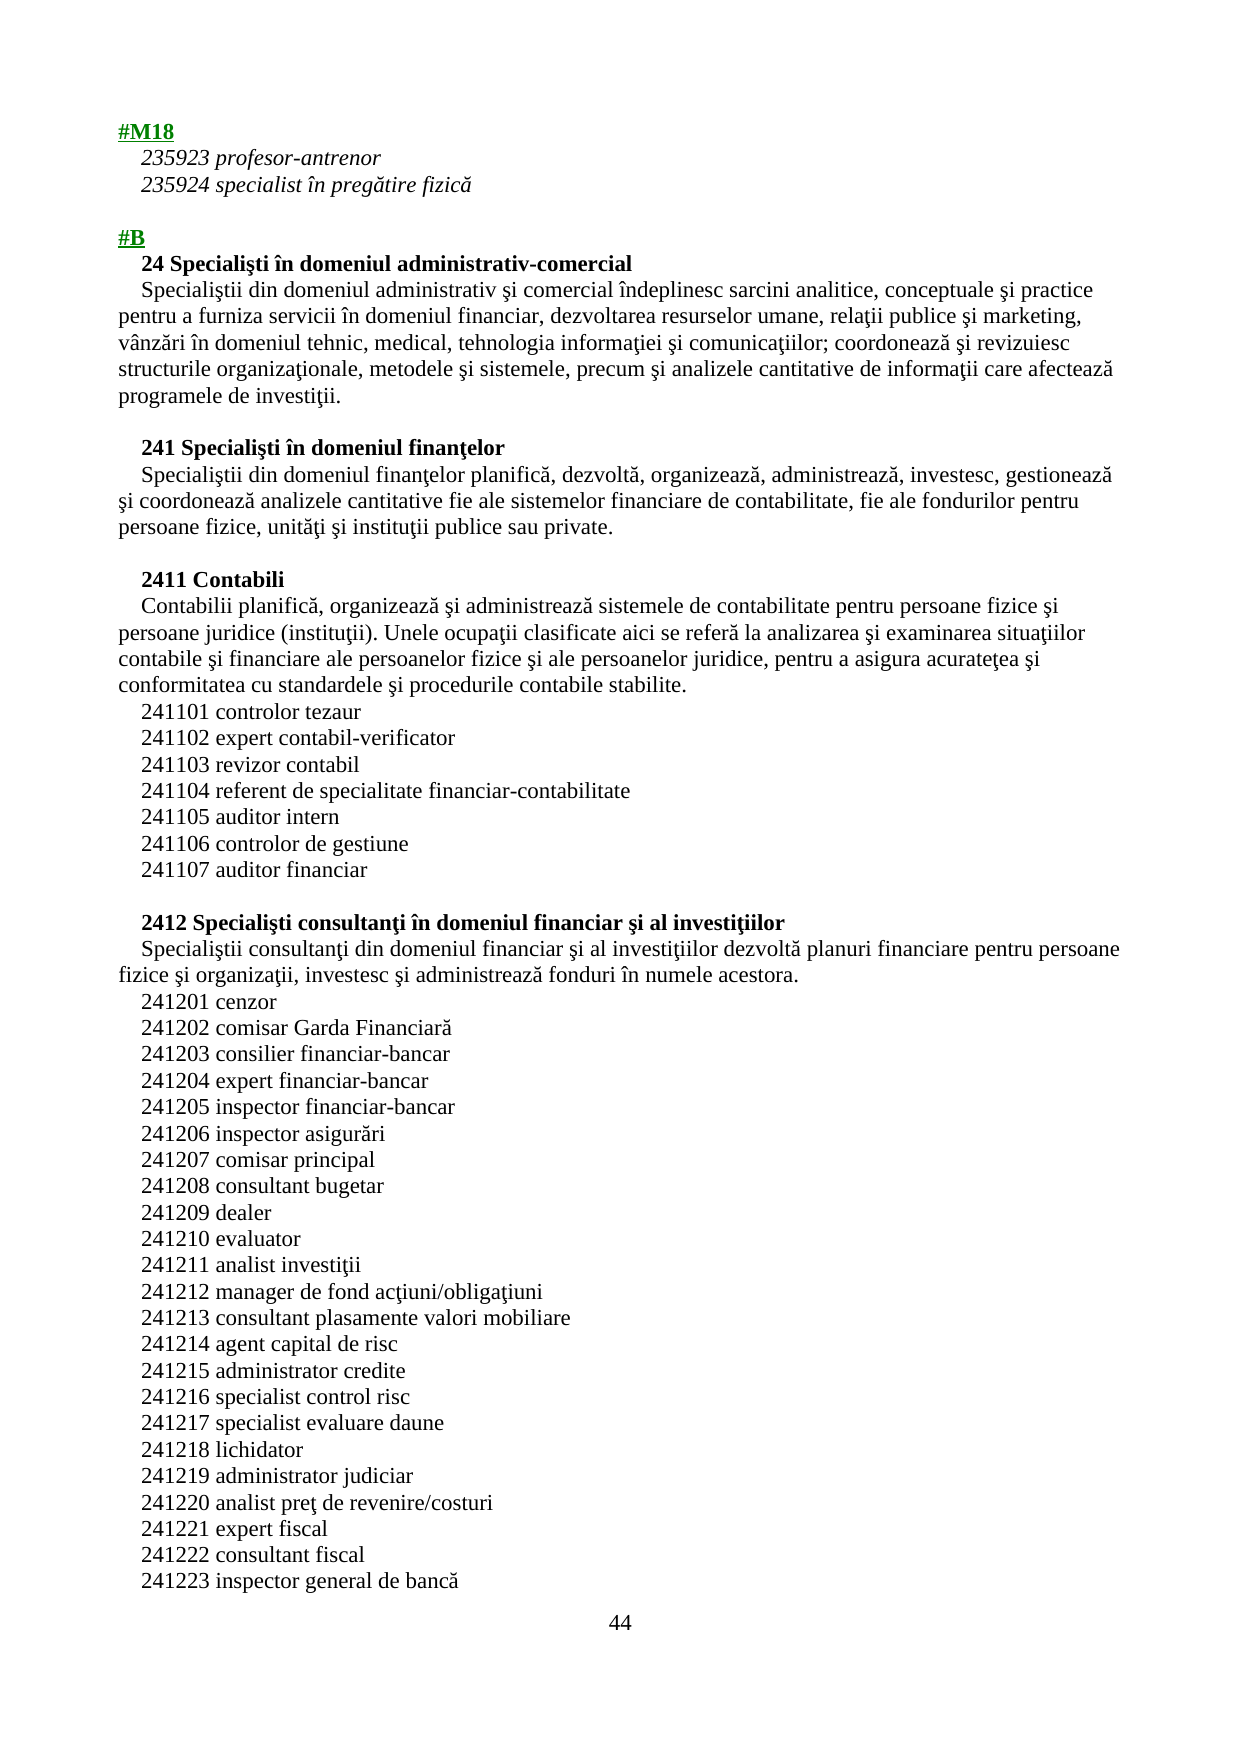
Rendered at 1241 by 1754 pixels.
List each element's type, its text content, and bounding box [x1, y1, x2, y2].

text 241 Specialişti în domeniul finanţelor [118, 434, 1122, 461]
text 241207 comisar principal [118, 1146, 1122, 1172]
text 2411 Contabili [118, 566, 1122, 592]
text Contabilii planifică, organizează şi administrează sistemele de contabilitate pentru persoane fizice şi persoane juridice (instituţii). Unele ocupaţii clasificate aici se referă la analizarea şi examinarea situaţiilor contabile şi financiare ale persoanelor fizice şi ale persoanelor juridice, pentru a asigura acurateţea şi conformitatea cu standardele şi procedurile contabile stabilite. [118, 592, 1122, 698]
text 241217 specialist evaluare daune [118, 1409, 1122, 1436]
text 241104 referent de specialitate financiar-contabilitate [118, 777, 1122, 803]
text 241102 expert contabil-verificator [118, 724, 1122, 751]
text 241218 lichidator [118, 1436, 1122, 1462]
text 241106 controlor de gestiune [118, 830, 1122, 856]
text 241210 evaluator [118, 1225, 1122, 1251]
text Specialiştii consultanţi din domeniul financiar şi al investiţiilor dezvoltă planuri financiare pentru persoane fizice şi organizaţii, investesc şi administrează fonduri în numele acestora. [118, 935, 1122, 988]
text 241105 auditor intern [118, 803, 1122, 830]
text 24 Specialişti în domeniul administrativ-comercial [118, 250, 1122, 276]
text Specialiştii din domeniul finanţelor planifică, dezvoltă, organizează, administrează, investesc, gestionează şi coordonează analizele cantitative fie ale sistemelor financiare de contabilitate, fie ale fondurilor pentru persoane fizice, unităţi şi instituţii publice sau private. [118, 461, 1122, 540]
text 241202 comisar Garda Financiară [118, 1014, 1122, 1041]
text 241223 inspector general de bancă [118, 1568, 1122, 1594]
text 241219 administrator judiciar [118, 1462, 1122, 1488]
text #B [118, 223, 1122, 250]
text 241209 dealer [118, 1199, 1122, 1225]
text 241212 manager de fond acţiuni/obligaţiuni [118, 1278, 1122, 1304]
text 241201 cenzor [118, 988, 1122, 1014]
text 241222 consultant fiscal [118, 1541, 1122, 1568]
text 241215 administrator credite [118, 1357, 1122, 1383]
text #M18 [118, 118, 1122, 144]
text 241206 inspector asigurări [118, 1119, 1122, 1146]
text 241205 inspector financiar-bancar [118, 1093, 1122, 1119]
text 241213 consultant plasamente valori mobiliare [118, 1304, 1122, 1330]
text 241208 consultant bugetar [118, 1172, 1122, 1199]
text 235923 profesor-antrenor [118, 144, 1122, 171]
text 241203 consilier financiar-bancar [118, 1041, 1122, 1067]
text Specialiştii din domeniul administrativ şi comercial îndeplinesc sarcini analitice, conceptuale şi practice pentru a furniza servicii în domeniul financiar, dezvoltarea resurselor umane, relaţii publice şi marketing, vânzări în domeniul tehnic, medical, tehnologia informaţiei şi comunicaţiilor; coordonează şi revizuiesc structurile organizaţionale, metodele şi sistemele, precum şi analizele cantitative de informaţii care afectează programele de investiţii. [118, 276, 1122, 408]
text 241101 controlor tezaur [118, 698, 1122, 724]
text 241204 expert financiar-bancar [118, 1067, 1122, 1093]
text 241211 analist investiţii [118, 1251, 1122, 1278]
text 241103 revizor contabil [118, 751, 1122, 777]
text 235924 specialist în pregătire fizică [118, 171, 1122, 197]
text 241214 agent capital de risc [118, 1330, 1122, 1357]
text 241107 auditor financiar [118, 856, 1122, 882]
text 2412 Specialişti consultanţi în domeniul financiar şi al investiţiilor [118, 909, 1122, 935]
text 241221 expert fiscal [118, 1515, 1122, 1541]
text 241216 specialist control risc [118, 1383, 1122, 1409]
text 241220 analist preţ de revenire/costuri [118, 1488, 1122, 1515]
